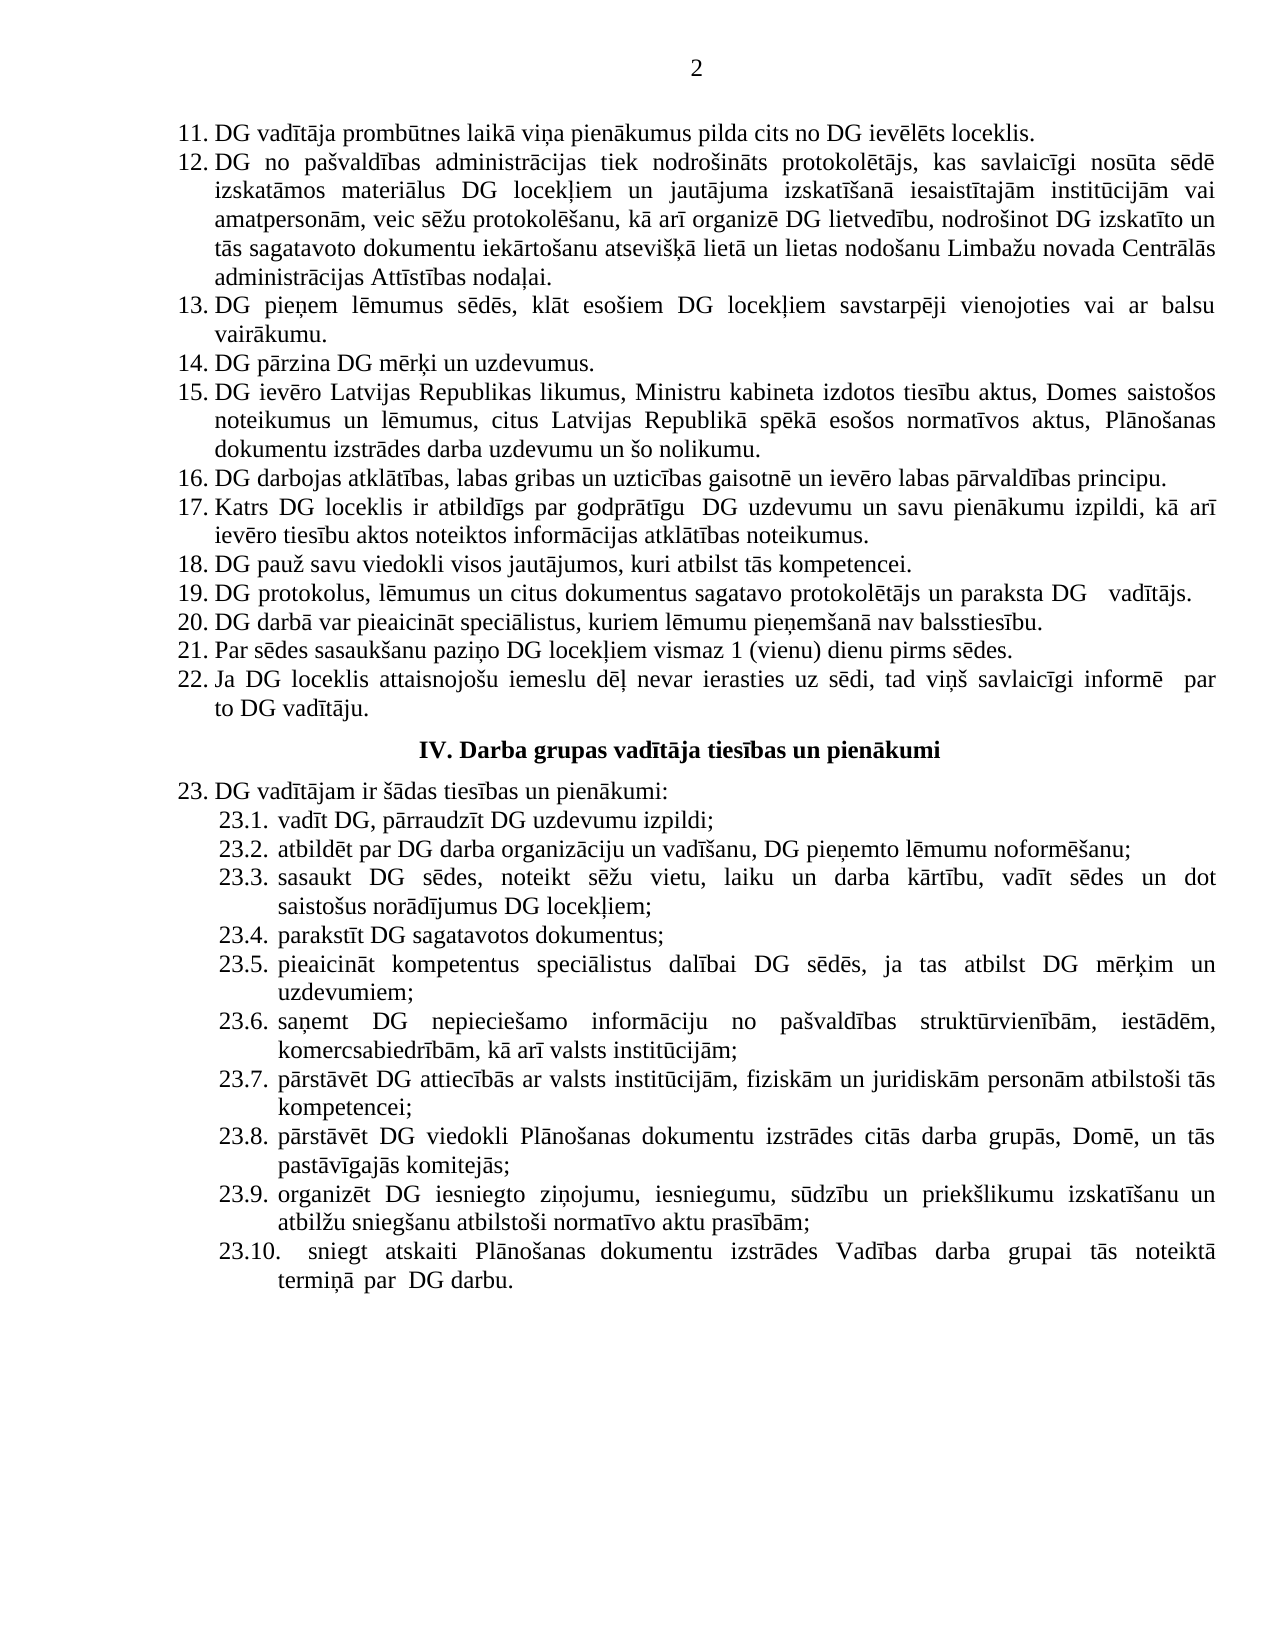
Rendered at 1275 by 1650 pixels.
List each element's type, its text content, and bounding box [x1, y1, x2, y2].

list atbildēt par DG darba organizāciju un vadīšanu, DG pieņemto lēmumu noformēšanu; [218, 834, 1216, 862]
list DG no pašvaldības administrācijas tiek nodrošināts protokolētājs, kas savlaicīgi nosūta sēdē izskatāmos materiālus DG locekļiem un jautājuma izskatīšanā iesaistītajām institūcijām vai amatpersonām, veic sēžu protokolēšanu, kā arī organizē DG lietvedību, nodrošinot DG izskatīto un tās sagatavoto dokumentu iekārtošanu atsevišķā lietā un lietas nodošanu Limbažu novada Centrālās administrācijas Attīstības nodaļai. [177, 147, 1216, 291]
list parakstīt DG sagatavotos dokumentus; [218, 920, 1216, 949]
list DG pauž savu viedokli visos jautājumos, kuri atbilst tās kompetencei. [177, 549, 1216, 578]
list pārstāvēt DG viedokli Plānošanas dokumentu izstrādes citās darba grupās, Domē, un tās pastāvīgajās komitejās; [218, 1121, 1216, 1179]
list DG pārzina DG mērķi un uzdevumus. [177, 348, 1216, 377]
list DG protokolus, lēmumus un citus dokumentus sagatavo protokolētājs un paraksta DG vadītājs. [177, 578, 1216, 607]
list Par sēdes sasaukšanu paziņo DG locekļiem vismaz 1 (vienu) dienu pirms sēdes. [177, 636, 1216, 664]
list DG pieņem lēmumus sēdēs, klāt esošiem DG locekļiem savstarpēji vienojoties vai ar balsu vairākumu. [177, 291, 1216, 348]
list Ja DG loceklis attaisnojošu iemeslu dēļ nevar ierasties uz sēdi, tad viņš savlaicīgi informē par to DG vadītāju. [177, 664, 1216, 722]
list saņemt DG nepieciešamo informāciju no pašvaldības struktūrvienībām, iestādēm, komercsabiedrībām, kā arī valsts institūcijām; [218, 1006, 1216, 1064]
list DG vadītājam ir šādas tiesības un pienākumi: [177, 776, 1216, 805]
list DG ievēro Latvijas Republikas likumus, Ministru kabineta izdotos tiesību aktus, Domes saistošos noteikumus un lēmumus, citus Latvijas Republikā spēkā esošos normatīvos aktus, Plānošanas dokumentu izstrādes darba uzdevumu un šo nolikumu. [177, 377, 1216, 463]
subtitle Darba grupas vadītāja tiesības un pienākumi [419, 735, 1216, 764]
list sniegt atskaiti Plānošanas dokumentu izstrādes Vadības darba grupai tās noteiktā termiņā par DG darbu. [218, 1236, 1216, 1294]
list Katrs DG loceklis ir atbildīgs par godprātīgu DG uzdevumu un savu pienākumu izpildi, kā arī ievēro tiesību aktos noteiktos informācijas atklātības noteikumus. [177, 492, 1216, 549]
list sasaukt DG sēdes, noteikt sēžu vietu, laiku un darba kārtību, vadīt sēdes un dot saistošus norādījumus DG locekļiem; [218, 862, 1216, 920]
list pārstāvēt DG attiecībās ar valsts institūcijām, fiziskām un juridiskām personām atbilstoši tās kompetencei; [218, 1064, 1216, 1121]
list DG darbā var pieaicināt speciālistus, kuriem lēmumu pieņemšanā nav balsstiesību. [177, 607, 1216, 636]
list pieaicināt kompetentus speciālistus dalībai DG sēdēs, ja tas atbilst DG mērķim un uzdevumiem; [218, 949, 1216, 1006]
list DG vadītāja prombūtnes laikā viņa pienākumus pilda cits no DG ievēlēts loceklis. [177, 118, 1216, 147]
list DG darbojas atklātības, labas gribas un uzticības gaisotnē un ievēro labas pārvaldības principu. [177, 463, 1216, 492]
list vadīt DG, pārraudzīt DG uzdevumu izpildi; [218, 805, 1216, 834]
list organizēt DG iesniegto ziņojumu, iesniegumu, sūdzību un priekšlikumu izskatīšanu un atbilžu sniegšanu atbilstoši normatīvo aktu prasībām; [218, 1179, 1216, 1236]
